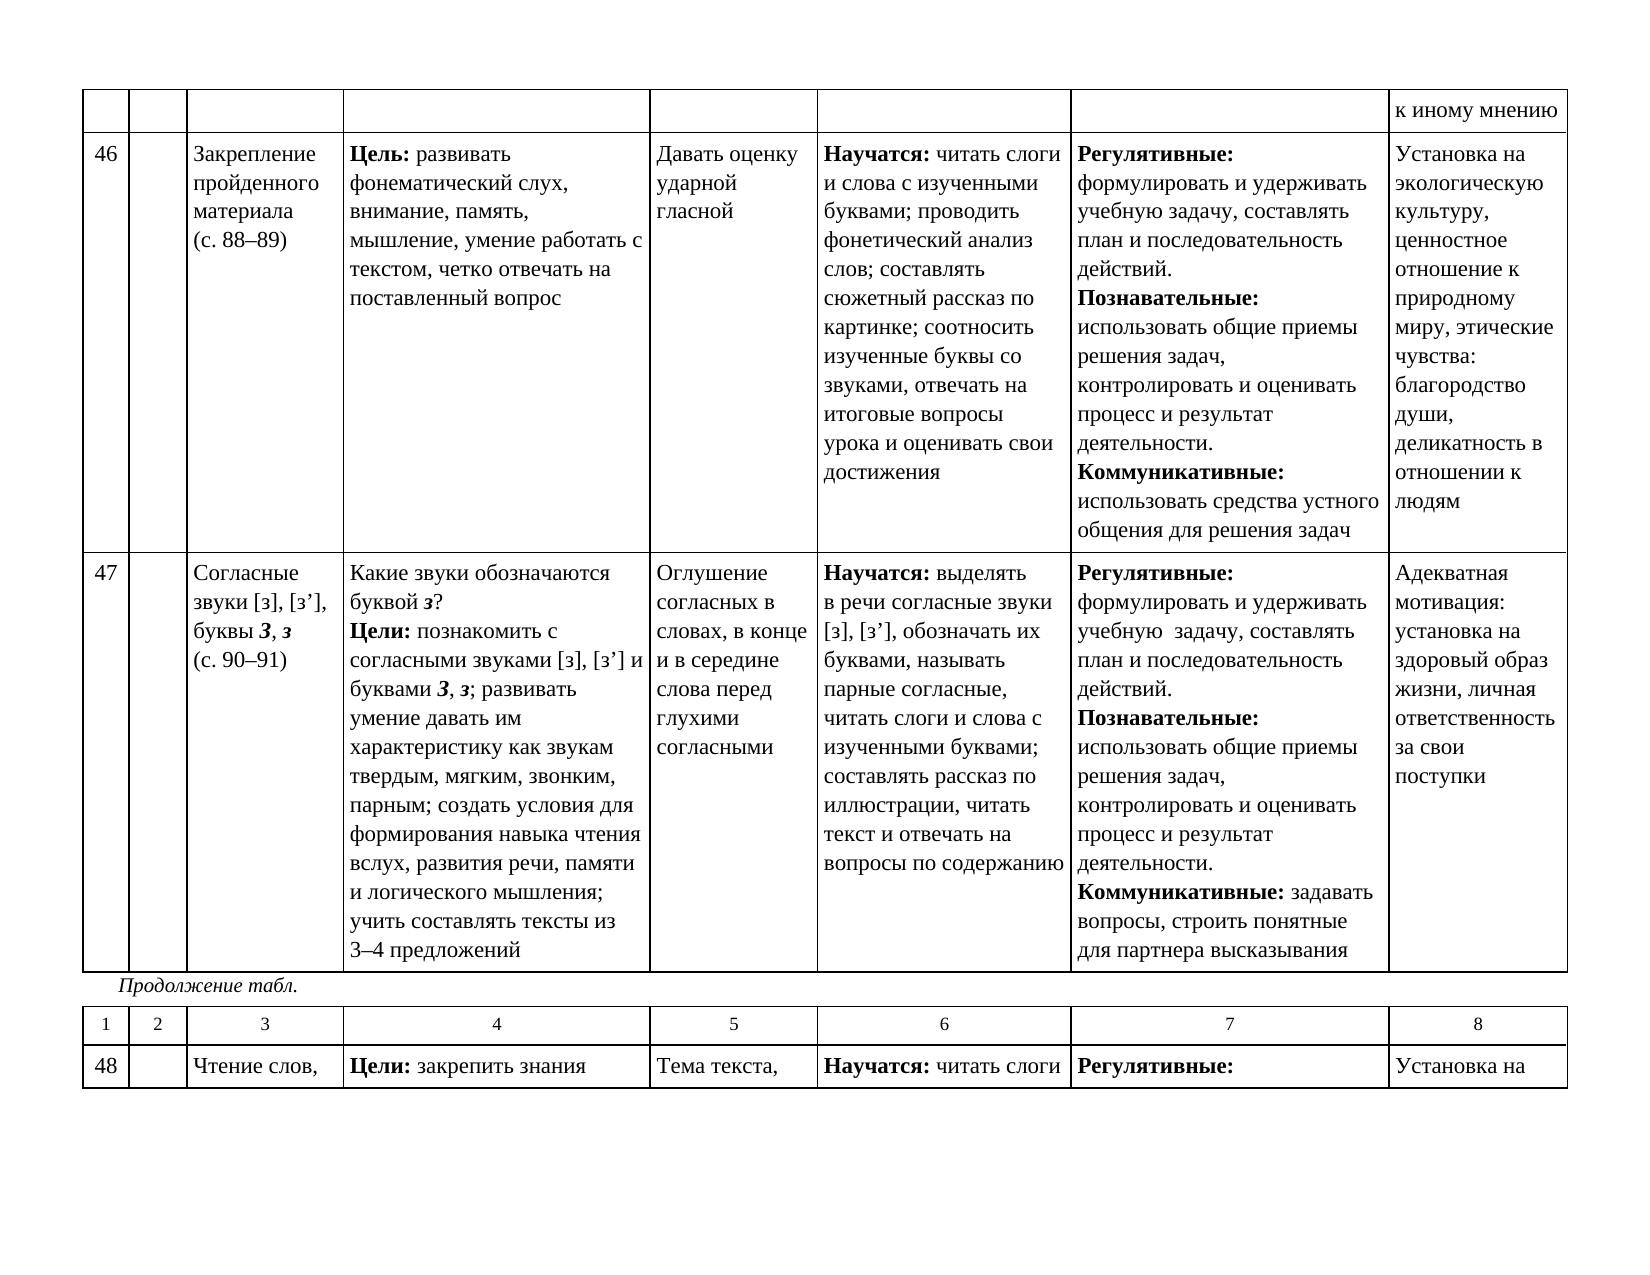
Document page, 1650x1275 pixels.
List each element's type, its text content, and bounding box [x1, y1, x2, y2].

table_cell Научатся: выделять в речи согласные звуки [з], [з’], обозначать их буквами, называть парные согласные, читать слоги и слова с изученными буквами; составлять рассказ по иллюстрации, читать текст и отвечать на вопросы по содержанию [818, 553, 1070, 971]
table_cell [188, 90, 343, 132]
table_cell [188, 1046, 343, 1087]
table_cell Научатся: читать слоги и слова с изученными буквами; проводить фонетический анализ слов; составлять сюжетный рассказ по картинке; соотносить изученные буквы со звуками, отвечать на итоговые вопросы урока и оценивать свои достижения [818, 133, 1070, 552]
table_cell Адекватная мотивация: установка на здоровый образ жизни, личная ответственность за свои поступки [1390, 552, 1567, 971]
table_cell [344, 90, 649, 132]
table_cell 46 [84, 133, 128, 552]
table_cell [651, 90, 817, 132]
table_header 6 [818, 1007, 1070, 1044]
table_cell 47 [84, 553, 128, 971]
table_cell [130, 133, 186, 552]
table_cell [84, 90, 128, 132]
table_header 8 [1390, 1007, 1567, 1044]
table_cell Давать оценку ударной гласной [651, 133, 817, 552]
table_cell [1072, 1046, 1388, 1087]
table_cell Регулятивные: формулировать и удерживать учебную задачу, составлять план и последовательность действий. Познавательные: использовать общие приемы решения задач, контролировать и оценивать процесс и результат деятельности. Коммуникативные: использовать средства устного общения для решения задач [1072, 133, 1388, 552]
table_cell Оглушение согласных в словах, в конце и в середине слова перед глухими согласными [651, 553, 817, 971]
table_header 7 [1072, 1007, 1388, 1044]
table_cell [1390, 90, 1567, 132]
table_header 3 [188, 1007, 343, 1044]
table_cell [130, 553, 186, 971]
table_header 1 [84, 1007, 128, 1044]
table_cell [1390, 1044, 1567, 1087]
table_cell [1072, 90, 1388, 132]
table_cell [130, 90, 186, 132]
table_cell 48 [84, 1046, 128, 1087]
table_header 4 [344, 1007, 649, 1044]
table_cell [818, 1046, 1070, 1087]
text Продолжение табл. [118, 973, 1532, 997]
table_cell Закрепление пройденного материала (с. 88–89) [188, 133, 343, 552]
table_header 5 [651, 1007, 817, 1044]
table_cell Цель: развивать фонематический слух, внимание, память, мышление, умение работать с текстом, четко отвечать на поставленный вопрос [344, 133, 649, 552]
table_cell [130, 1046, 186, 1087]
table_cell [344, 1046, 649, 1087]
table_header 2 [130, 1007, 186, 1044]
table_cell [818, 90, 1070, 132]
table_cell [651, 1046, 817, 1087]
table_cell Установка на экологическую культуру, ценностное отношение к природному миру, этические чувства: благородство души, деликатность в отношении к людям [1390, 132, 1567, 552]
table_cell Регулятивные: формулировать и удерживать учебную задачу, составлять план и последовательность действий. Познавательные: использовать общие приемы решения задач, контролировать и оценивать процесс и результат деятельности. Коммуникативные: задавать вопросы, строить понятные для партнера высказывания [1072, 553, 1388, 971]
table_cell Какие звуки обозначаются буквой з? Цели: познакомить с согласными звуками [з], [з’] и буквами З, з; развивать умение давать им характеристику как звукам твердым, мягким, звонким, парным; создать условия для формирования навыка чтения вслух, развития речи, памяти и логического мышления; учить составлять тексты из 3–4 предложений [344, 553, 649, 971]
table_cell Согласные звуки [з], [з’], буквы З, з (с. 90–91) [188, 553, 343, 971]
